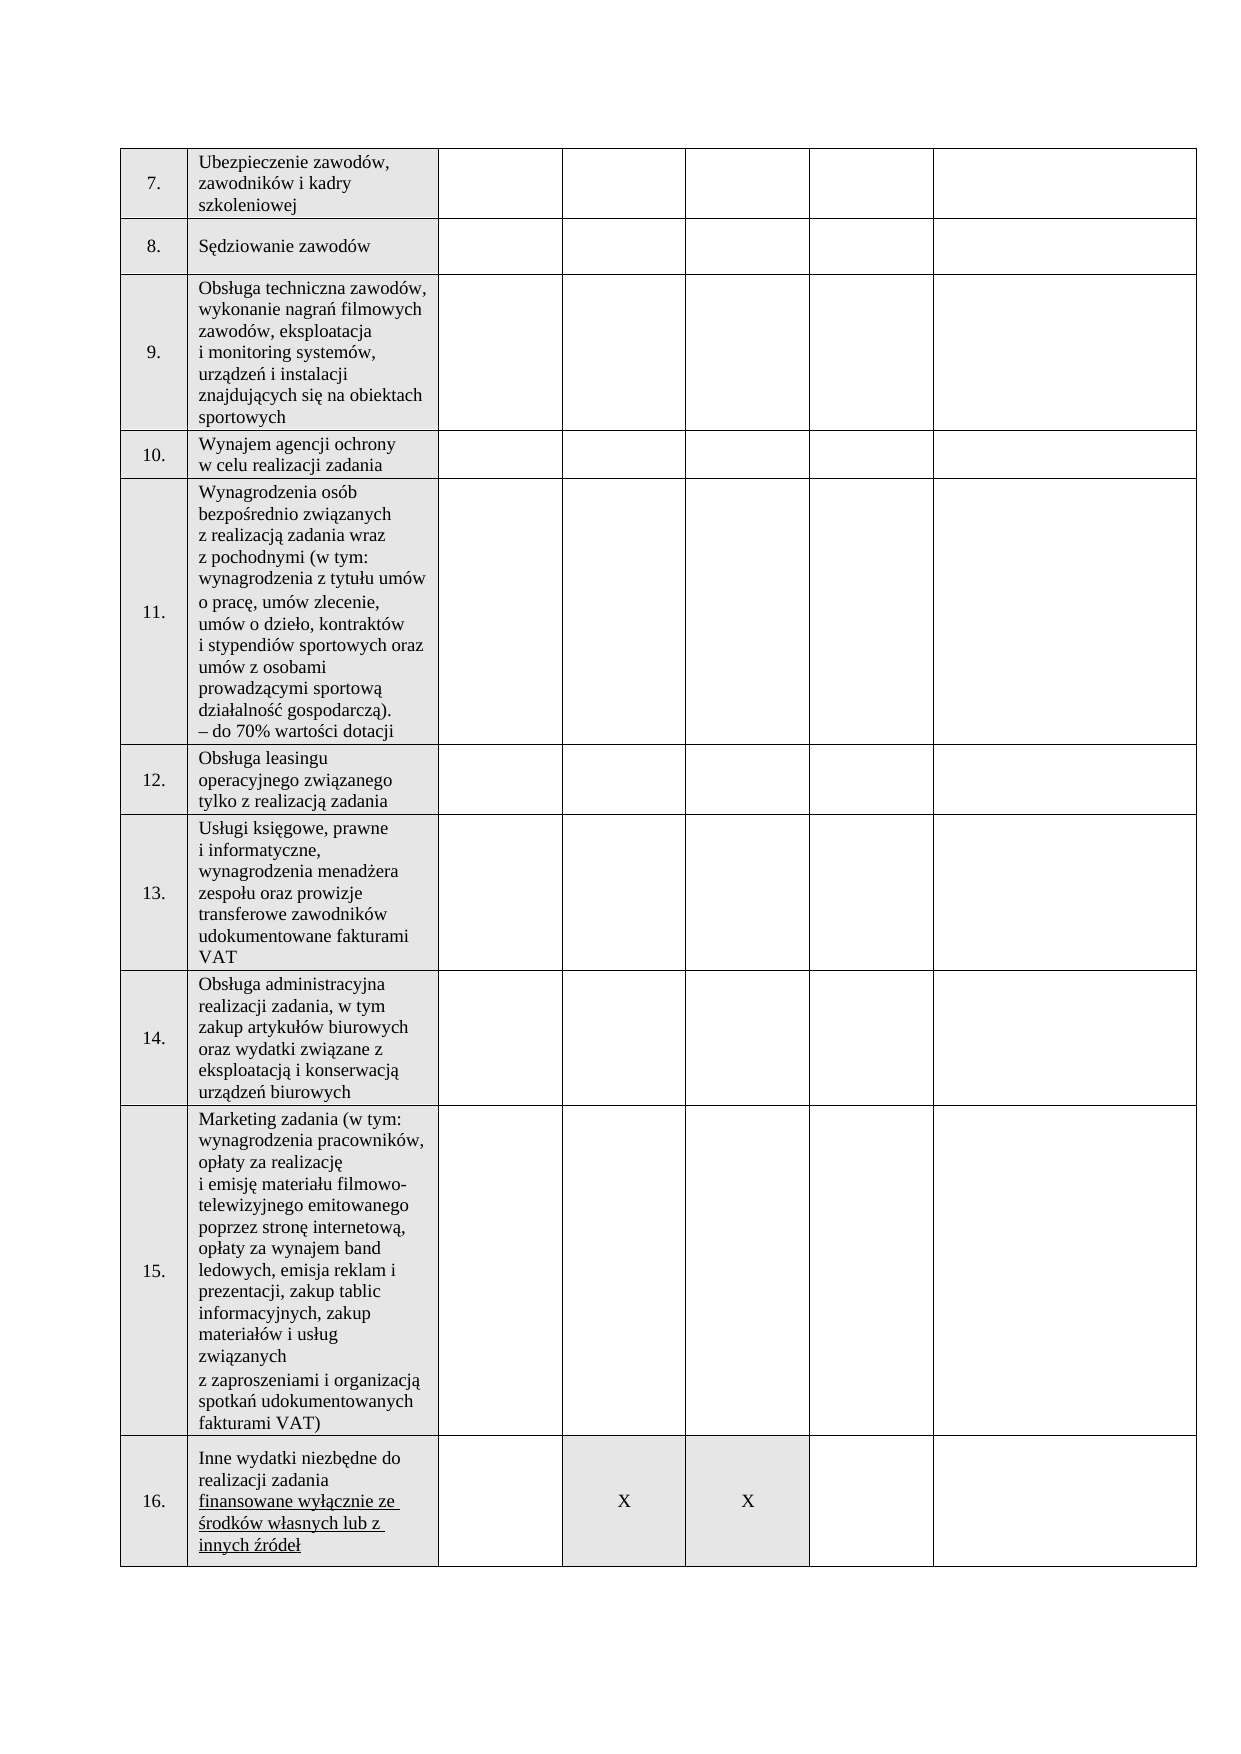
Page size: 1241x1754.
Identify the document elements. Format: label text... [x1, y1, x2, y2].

table_cell [439, 1436, 562, 1566]
table_cell [934, 1106, 1196, 1435]
table_cell [686, 815, 809, 970]
table_cell [439, 431, 562, 478]
table_cell [934, 745, 1196, 814]
table_cell 12. [121, 745, 187, 814]
table_cell 10. [121, 431, 187, 478]
table_cell [439, 745, 562, 814]
table_cell [563, 431, 685, 478]
table_cell X [563, 1436, 685, 1566]
table_cell [439, 219, 562, 273]
table_cell 7. [121, 149, 187, 217]
table_cell [934, 149, 1196, 217]
table_cell [810, 745, 933, 814]
table_cell [934, 815, 1196, 970]
table_cell [563, 745, 685, 814]
table_cell X [686, 1436, 809, 1566]
table_cell 13. [121, 815, 187, 970]
table_cell 11. [121, 479, 187, 744]
table_cell [686, 149, 809, 217]
table_cell [563, 219, 685, 273]
table_cell [439, 275, 562, 429]
table_cell [934, 275, 1196, 429]
table_cell 14. [121, 971, 187, 1104]
table_cell Obsługa administracyjna realizacji zadania, w tym zakup artykułów biurowych oraz wydatki związane z eksploatacją i konserwacją urządzeń biurowych [188, 971, 438, 1104]
table_cell [686, 431, 809, 478]
table_cell Ubezpieczenie zawodów, zawodników i kadry szkoleniowej [188, 149, 438, 217]
table_cell [563, 1106, 685, 1435]
table_cell Obsługa leasingu operacyjnego związanego tylko z realizacją zadania [188, 745, 438, 814]
table_cell [934, 1436, 1196, 1566]
table_cell 9. [121, 275, 187, 429]
table_cell [810, 971, 933, 1104]
table_cell [439, 479, 562, 744]
table_cell [439, 971, 562, 1104]
table_cell [810, 815, 933, 970]
table_cell [563, 275, 685, 429]
table_cell Inne wydatki niezbędne do realizacji zadania finansowane wyłącznie ze środków własnych lub z innych źródeł [188, 1436, 438, 1566]
table_cell [810, 275, 933, 429]
table_cell [686, 1106, 809, 1435]
table_cell Marketing zadania (w tym: wynagrodzenia pracowników, opłaty za realizację i emisję materiału filmowo-telewizyjnego emitowanego poprzez stronę internetową, opłaty za wynajem band ledowych, emisja reklam i prezentacji, zakup tablic informacyjnych, zakup materiałów i usług związanych z zaproszeniami i organizacją spotkań udokumentowanych fakturami VAT) [188, 1106, 438, 1435]
table_cell [810, 1436, 933, 1566]
table_cell 16. [121, 1436, 187, 1566]
table_cell [439, 815, 562, 970]
table_cell 15. [121, 1106, 187, 1435]
table_cell [810, 479, 933, 744]
table_cell [563, 971, 685, 1104]
table_cell [686, 275, 809, 429]
table_cell [810, 219, 933, 273]
table_cell [934, 971, 1196, 1104]
table_cell [439, 1106, 562, 1435]
table_cell Wynagrodzenia osób bezpośrednio związanych z realizacją zadania wraz z pochodnymi (w tym: wynagrodzenia z tytułu umów o pracę, umów zlecenie, umów o dzieło, kontraktów i stypendiów sportowych oraz umów z osobami prowadzącymi sportową działalność gospodarczą). – do 70% wartości dotacji [188, 479, 438, 744]
table_cell [686, 219, 809, 273]
table_cell [810, 149, 933, 217]
table_cell [563, 479, 685, 744]
table_cell [439, 149, 562, 217]
table_cell [810, 1106, 933, 1435]
table_cell Wynajem agencji ochrony w celu realizacji zadania [188, 431, 438, 478]
table_cell [934, 219, 1196, 273]
table_cell [686, 479, 809, 744]
table_cell [563, 149, 685, 217]
table_cell 8. [121, 219, 187, 273]
table_cell [934, 431, 1196, 478]
table_cell Sędziowanie zawodów [188, 219, 438, 273]
table_cell Usługi księgowe, prawne i informatyczne, wynagrodzenia menadżera zespołu oraz prowizje transferowe zawodników udokumentowane fakturami VAT [188, 815, 438, 970]
table_cell [563, 815, 685, 970]
table_cell Obsługa techniczna zawodów, wykonanie nagrań filmowych zawodów, eksploatacja i monitoring systemów, urządzeń i instalacji znajdujących się na obiektach sportowych [188, 275, 438, 429]
table_cell [934, 479, 1196, 744]
table_cell [686, 971, 809, 1104]
table_cell [686, 745, 809, 814]
table_cell [810, 431, 933, 478]
